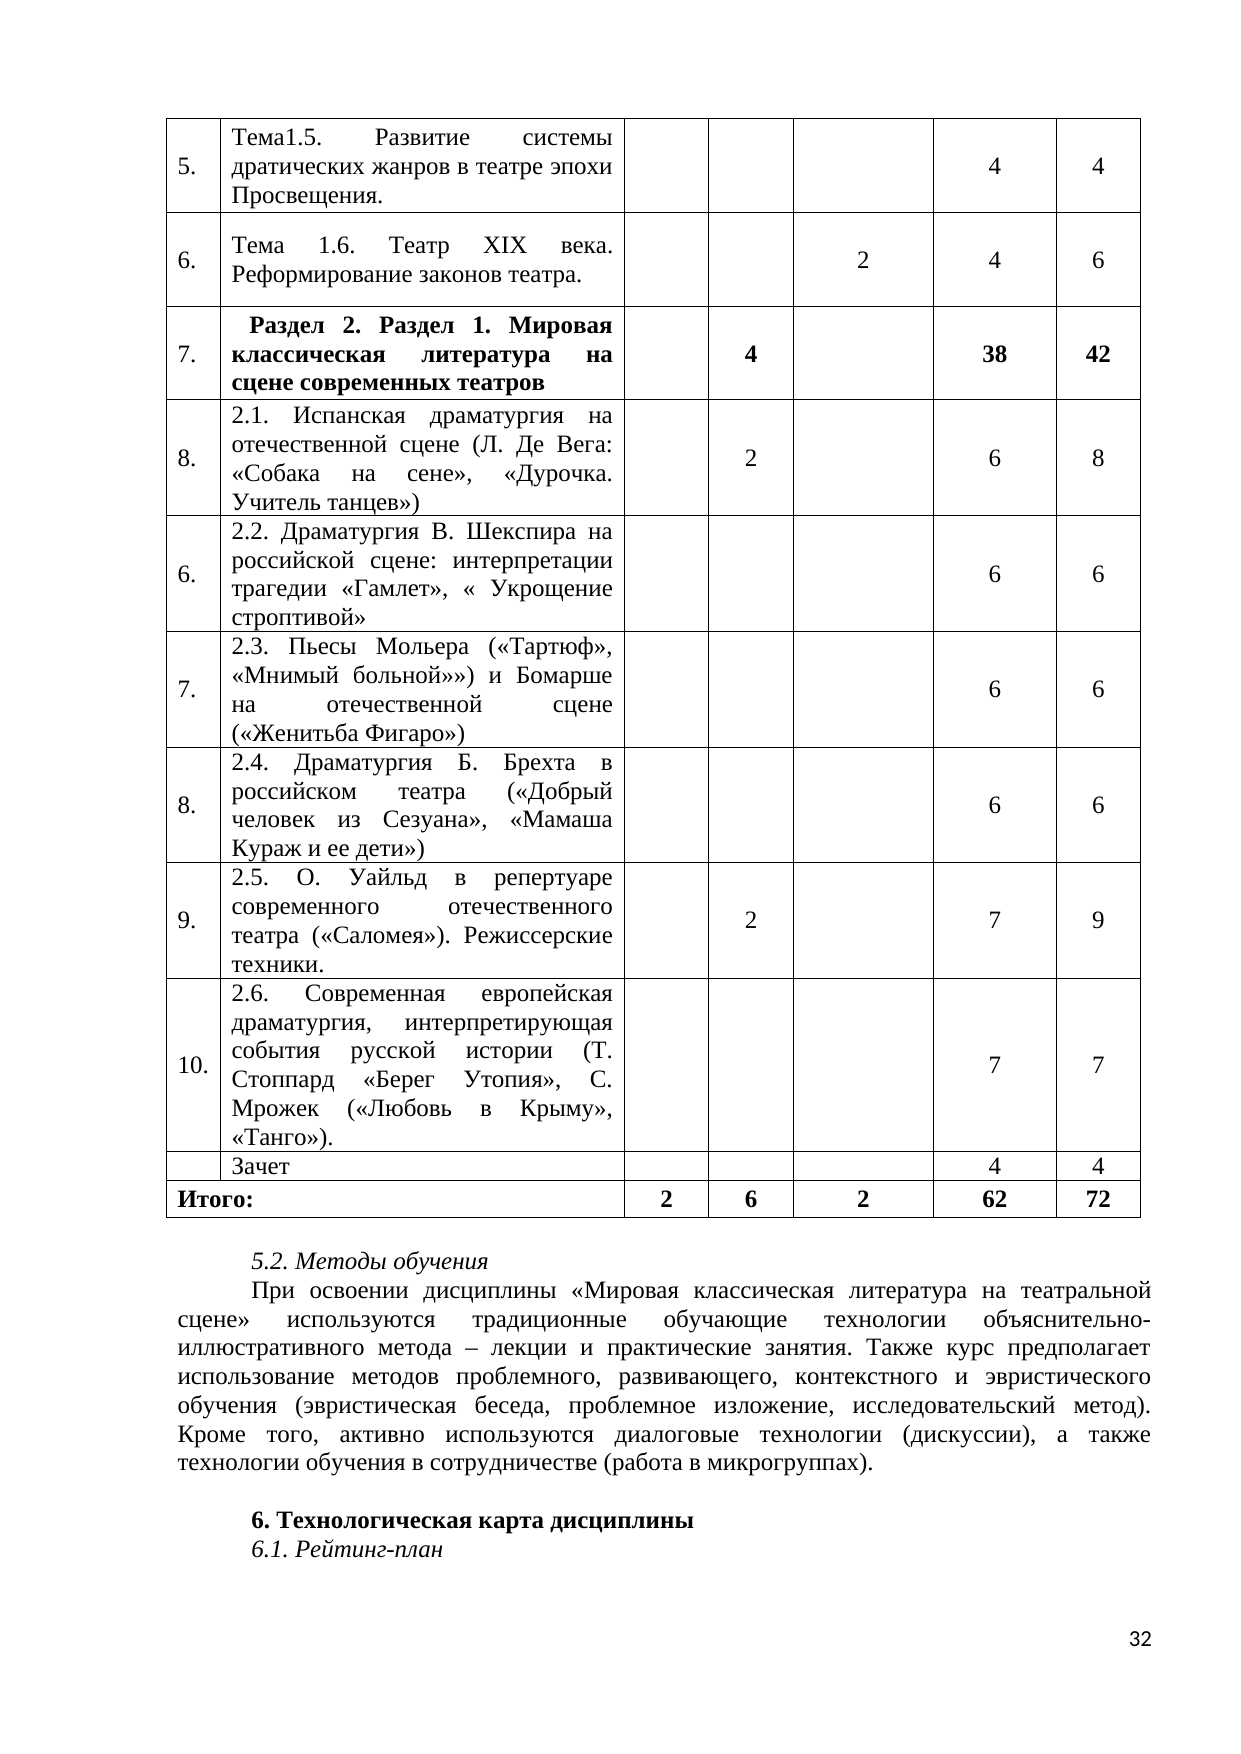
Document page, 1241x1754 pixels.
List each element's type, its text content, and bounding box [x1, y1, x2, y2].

table_cell 2 [709, 863, 793, 977]
table_cell [709, 1152, 793, 1180]
table_cell 6 [1057, 516, 1140, 631]
text При освоении дисциплины «Мировая классическая литература на театральной сцене» используются традиционные обучающие технологии объяснительно-иллюстративного метода – лекции и практические занятия. Также курс предполагает использование методов проблемного, развивающего, контекстного и эвристического обучения (эвристическая беседа, проблемное изложение, исследовательский метод). Кроме того, активно используются диалоговые технологии (дискуссии), а также технологии обучения в сотрудничестве (работа в микрогруппах). [177, 1275, 1152, 1476]
table_cell 6 [1057, 632, 1140, 746]
table_cell [625, 632, 708, 746]
table_cell 7. [167, 632, 220, 746]
table_cell [794, 307, 933, 399]
table_cell [625, 516, 708, 631]
table_cell 7 [1057, 979, 1140, 1151]
table_cell 6 [1057, 748, 1140, 862]
table_cell [709, 979, 793, 1151]
table_cell 4 [1057, 1152, 1140, 1180]
table_cell 10. [167, 979, 220, 1151]
table_cell 2 [709, 400, 793, 515]
table_cell 8. [167, 400, 220, 515]
table_cell [709, 632, 793, 746]
table_cell 2.5. О. Уайльд в репертуаре современного отечественного театра («Саломея»). Режиссерские техники. [221, 863, 624, 977]
table_cell 4 [709, 307, 793, 399]
table_cell [625, 400, 708, 515]
table_cell 5. [167, 119, 220, 212]
table_cell [625, 119, 708, 212]
text 6.1. Рейтинг-план [177, 1534, 1152, 1562]
table_cell [709, 213, 793, 306]
table_cell [709, 748, 793, 862]
table_cell 6 [934, 400, 1056, 515]
table_cell 2 [794, 213, 933, 306]
text 6. Технологическая карта дисциплины [177, 1505, 1152, 1534]
table_cell 62 [934, 1181, 1056, 1217]
table_cell [625, 748, 708, 862]
table_cell [794, 632, 933, 746]
table_cell 9. [167, 863, 220, 977]
table_cell [625, 1152, 708, 1180]
table_cell 9 [1057, 863, 1140, 977]
table_cell 2 [794, 1181, 933, 1217]
table_cell 7 [934, 979, 1056, 1151]
table_cell 2.3. Пьесы Мольера («Тартюф», «Мнимый больной»») и Бомарше на отечественной сцене («Женитьба Фигаро») [221, 632, 624, 746]
table_cell [794, 863, 933, 977]
table_cell 6 [934, 632, 1056, 746]
table_cell [625, 213, 708, 306]
table_cell 7 [934, 863, 1056, 977]
table_cell [625, 307, 708, 399]
text 5.2. Методы обучения [177, 1246, 1152, 1275]
table_cell [625, 863, 708, 977]
table_cell 8 [1057, 400, 1140, 515]
table_cell 6 [934, 748, 1056, 862]
table_cell 7. [167, 307, 220, 399]
table_cell [167, 1152, 220, 1180]
table_cell 6 [709, 1181, 793, 1217]
table_cell 2 [625, 1181, 708, 1217]
table_cell 4 [934, 213, 1056, 306]
table_cell 38 [934, 307, 1056, 399]
table_cell Тема 1.6. Театр XIX века. Реформирование законов театра. [221, 213, 624, 306]
table_cell [794, 748, 933, 862]
table_cell [709, 516, 793, 631]
table_cell 72 [1057, 1181, 1140, 1217]
table_cell 2.2. Драматургия В. Шекспира на российской сцене: интерпретации трагедии «Гамлет», « Укрощение строптивой» [221, 516, 624, 631]
table_cell 8. [167, 748, 220, 862]
table_cell Тема1.5. Развитие системы дратических жанров в театре эпохи Просвещения. [221, 119, 624, 212]
table_cell Итого: [167, 1181, 624, 1217]
table_cell [794, 400, 933, 515]
table_cell 6. [167, 213, 220, 306]
table_cell 4 [1057, 119, 1140, 212]
table_cell 6. [167, 516, 220, 631]
table_cell [794, 516, 933, 631]
table_cell 4 [934, 1152, 1056, 1180]
table_cell Раздел 2. Раздел 1. Мировая классическая литература на сцене современных театров [221, 307, 624, 399]
table_cell [794, 1152, 933, 1180]
table_cell 6 [934, 516, 1056, 631]
table_cell [625, 979, 708, 1151]
table_cell 2.6. Современная европейская драматургия, интерпретирующая события русской истории (Т. Стоппард «Берег Утопия», С. Мрожек («Любовь в Крыму», «Танго»). [221, 979, 624, 1151]
table_cell [709, 119, 793, 212]
table_cell 6 [1057, 213, 1140, 306]
table_cell 42 [1057, 307, 1140, 399]
table_cell 2.4. Драматургия Б. Брехта в российском театра («Добрый человек из Сезуана», «Мамаша Кураж и ее дети») [221, 748, 624, 862]
table_cell 4 [934, 119, 1056, 212]
table_cell [794, 119, 933, 212]
table_cell 2.1. Испанская драматургия на отечественной сцене (Л. Де Вега: «Собака на сене», «Дурочка. Учитель танцев») [221, 400, 624, 515]
table_cell Зачет [221, 1152, 624, 1180]
table_cell [794, 979, 933, 1151]
